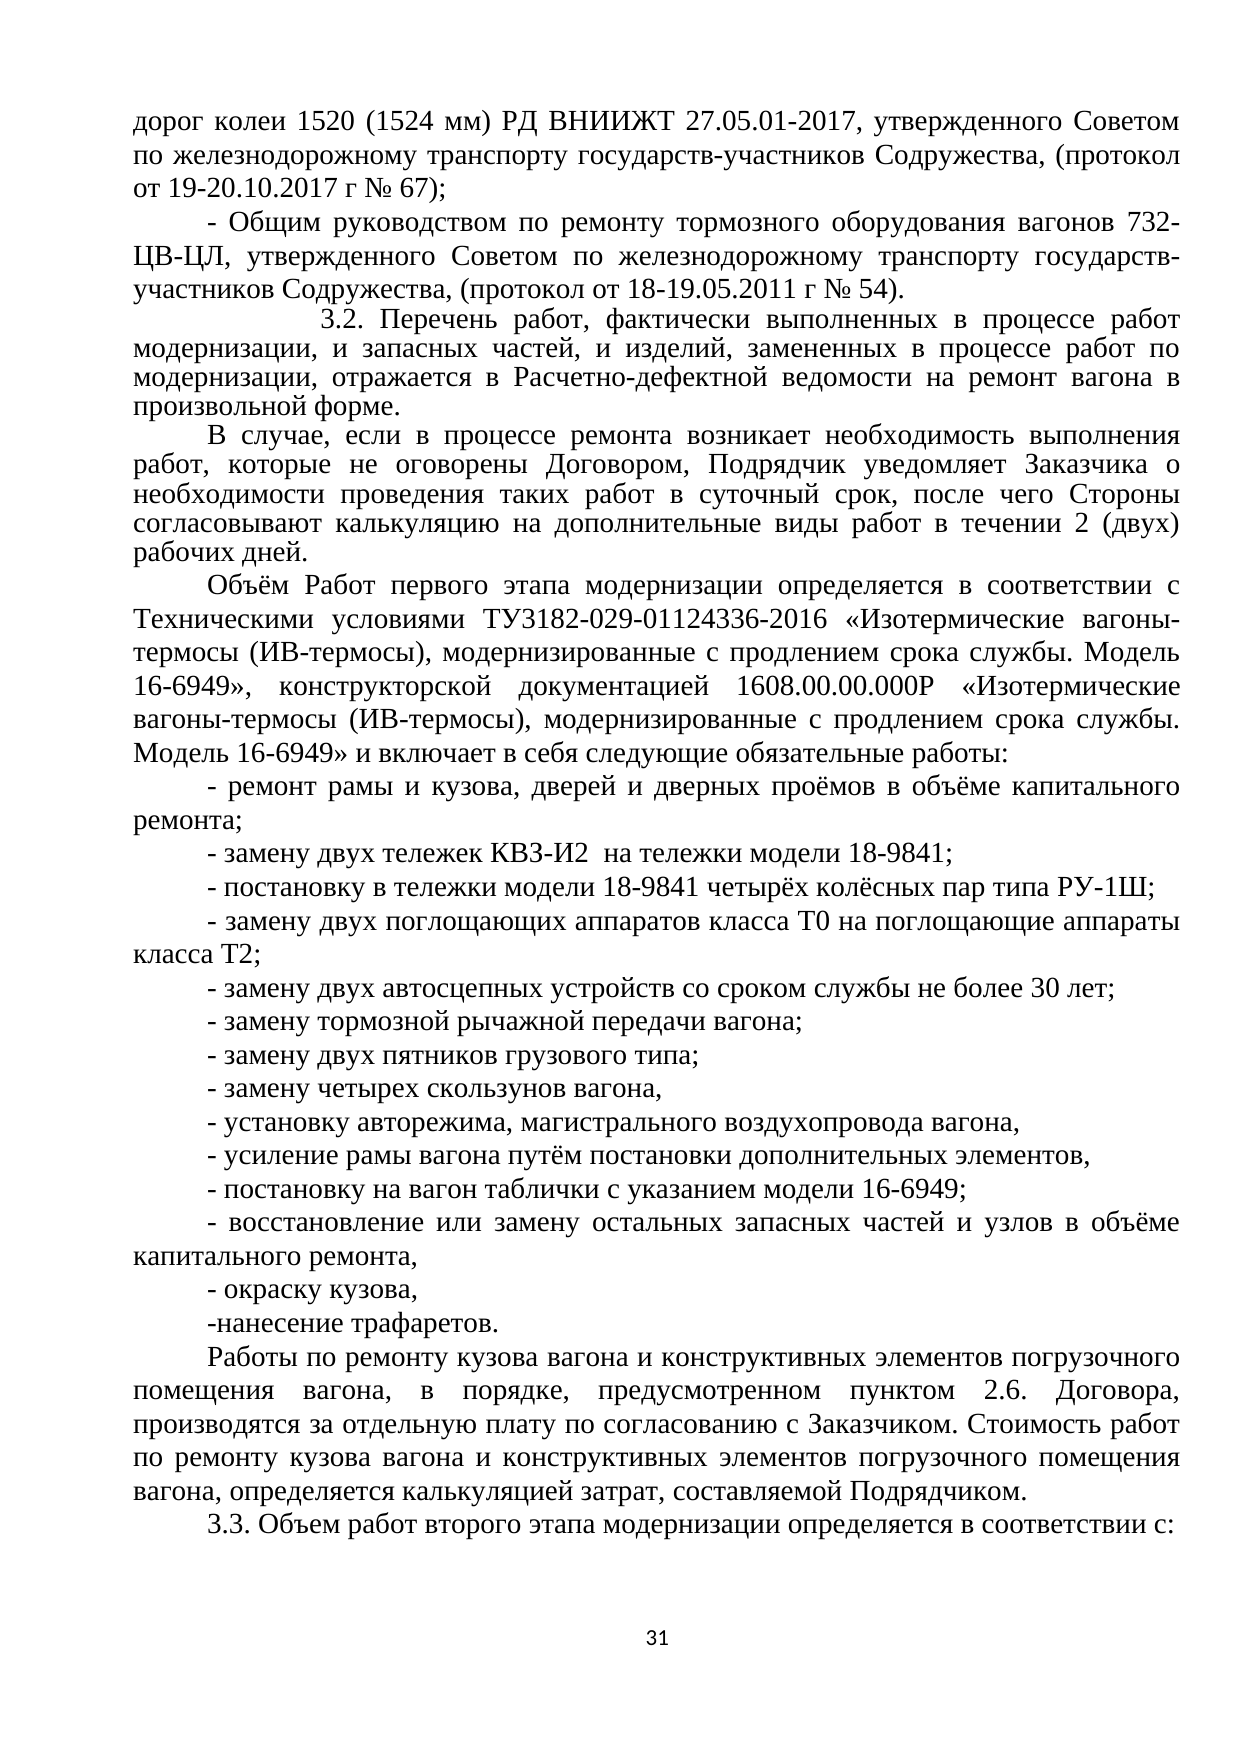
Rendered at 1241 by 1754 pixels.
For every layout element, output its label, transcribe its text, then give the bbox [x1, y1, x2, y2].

text 3.2. Перечень работ, фактически выполненных в процессе работ модернизации, и запасных частей, и изделий, замененных в процессе работ по модернизации, отражается в Расчетно-дефектной ведомости на ремонт вагона в произвольной форме. [133, 305, 1181, 421]
text - замену двух пятников грузового типа; [133, 1037, 1181, 1070]
text - ремонт рамы и кузова, дверей и дверных проёмов в объёме капитального ремонта; [133, 768, 1181, 836]
text - замену двух тележек КВЗ-И2 на тележки модели 18-9841; [133, 836, 1181, 869]
text 3.3. Объем работ второго этапа модернизации определяется в соответствии с: [133, 1506, 1181, 1540]
text -нанесение трафаретов. [133, 1305, 1181, 1339]
text - окраску кузова, [133, 1272, 1181, 1305]
text В случае, если в процессе ремонта возникает необходимость выполнения работ, которые не оговорены Договором, Подрядчик уведомляет Заказчика о необходимости проведения таких работ в суточный срок, после чего Стороны согласовывают калькуляцию на дополнительные виды работ в течении 2 (двух) рабочих дней. [133, 421, 1181, 567]
text - Общим руководством по ремонту тормозного оборудования вагонов 732-ЦВ-ЦЛ, утвержденного Советом по железнодорожному транспорту государств-участников Содружества, (протокол от 18-19.05.2011 г № 54). [133, 204, 1181, 305]
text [133, 103, 1181, 204]
text - постановку в тележки модели 18-9841 четырёх колёсных пар типа РУ-1Ш; [133, 869, 1181, 903]
text - восстановление или замену остальных запасных частей и узлов в объёме капитального ремонта, [133, 1204, 1181, 1272]
text - замену двух автосцепных устройств со сроком службы не более 30 лет; [133, 970, 1181, 1003]
text - замену четырех скользунов вагона, [133, 1070, 1181, 1104]
text - замену двух поглощающих аппаратов класса Т0 на поглощающие аппараты класса Т2; [133, 903, 1181, 970]
text Объём Работ первого этапа модернизации определяется в соответствии с Техническими условиями ТУ3182-029-01124336-2016 «Изотермические вагоны-термосы (ИВ-термосы), модернизированные с продлением срока службы. Модель 16-6949», конструкторской документацией 1608.00.00.000Р «Изотермические вагоны-термосы (ИВ-термосы), модернизированные с продлением срока службы. Модель 16-6949» и включает в себя следующие обязательные работы: [133, 567, 1181, 768]
text - замену тормозной рычажной передачи вагона; [133, 1003, 1181, 1037]
text - установку авторежима, магистрального воздухопровода вагона, [133, 1104, 1181, 1137]
text - постановку на вагон таблички с указанием модели 16-6949; [133, 1171, 1181, 1204]
text - усиление рамы вагона путём постановки дополнительных элементов, [133, 1137, 1181, 1171]
text Работы по ремонту кузова вагона и конструктивных элементов погрузочного помещения вагона, в порядке, предусмотренном пунктом 2.6. Договора, производятся за отдельную плату по согласованию с Заказчиком. Стоимость работ по ремонту кузова вагона и конструктивных элементов погрузочного помещения вагона, определяется калькуляцией затрат, составляемой Подрядчиком. [133, 1339, 1181, 1506]
